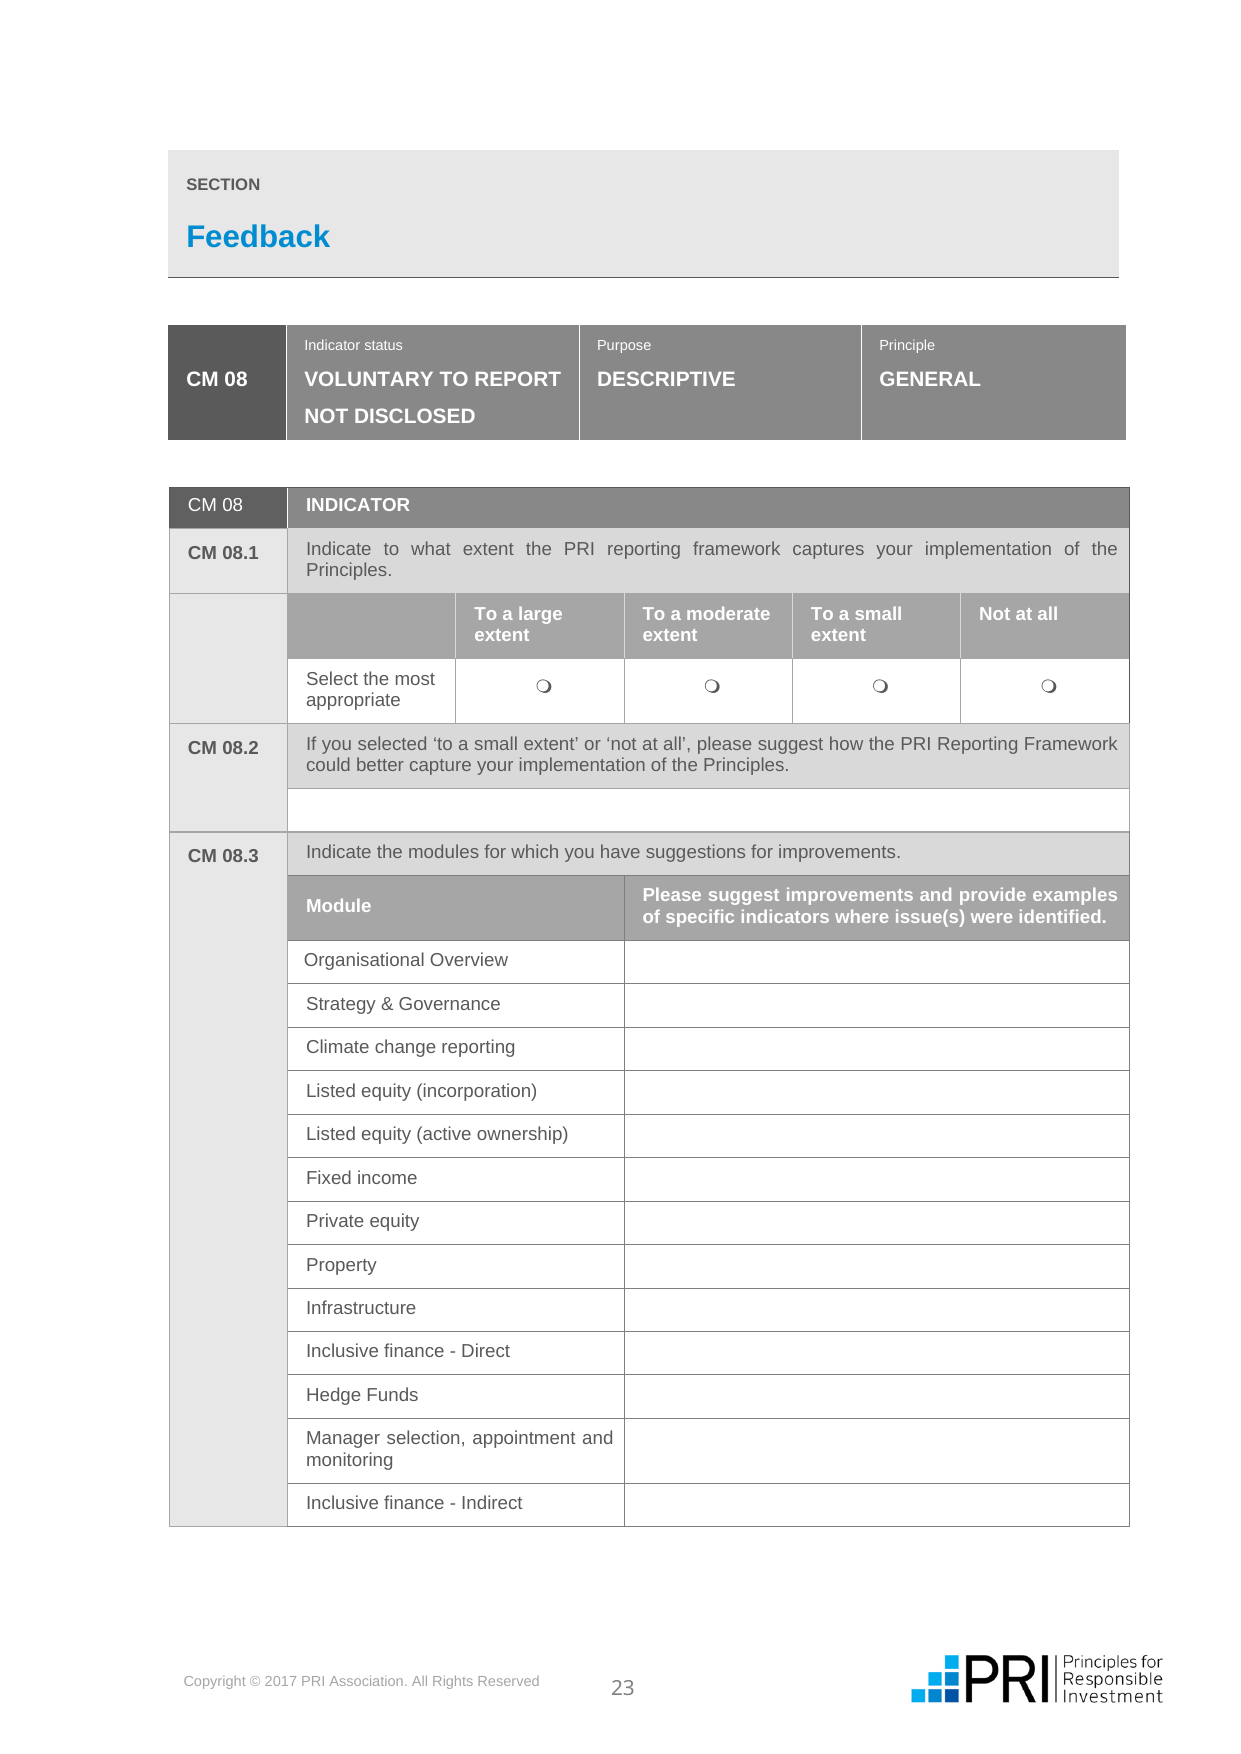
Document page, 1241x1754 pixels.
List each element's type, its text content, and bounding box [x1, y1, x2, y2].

table_header INDICATOR [288, 488, 1129, 528]
table_cell [625, 1245, 1129, 1287]
table_cell [625, 1375, 1129, 1418]
picture [686, 1613, 1240, 1753]
table_cell Inclusive finance - Direct [288, 1332, 624, 1374]
table_cell [170, 594, 287, 723]
table_cell [625, 1419, 1129, 1483]
table_cell CM 08.2 [170, 724, 287, 831]
table_cell CM 08 [168, 361, 286, 440]
table_cell [625, 941, 1129, 983]
table_cell Manager selection, appointment and monitoring [288, 1419, 624, 1483]
table_cell CM 08.1 [170, 529, 287, 593]
table_cell [625, 1071, 1129, 1114]
table_cell Indicate to what extent the PRI reporting framework captures your implementation of the Principles. [288, 528, 1129, 593]
table_cell Climate change reporting [288, 1028, 624, 1070]
table_cell Inclusive finance - Indirect [288, 1484, 624, 1526]
table_cell [625, 659, 792, 723]
table_cell Listed equity (incorporation) [288, 1071, 624, 1114]
table_cell Select the most appropriate [288, 659, 455, 723]
table_cell Strategy & Governance [288, 984, 624, 1027]
table_header SECTION [168, 150, 1119, 193]
table_cell Indicate the modules for which you have suggestions for improvements. [288, 833, 1129, 875]
table_cell [288, 593, 455, 658]
table_header CM 08 [170, 488, 287, 528]
table_cell Infrastructure [288, 1289, 624, 1331]
table_cell [456, 659, 624, 723]
table_cell [625, 1289, 1129, 1331]
table_cell If you selected ‘to a small extent’ or ‘not at all’, please suggest how the PRI Reporting Framework could better capture your implementation of the Principles. [288, 724, 1129, 788]
table_header Indicator status [287, 325, 579, 361]
table_cell Please suggest improvements and provide examples of specific indicators where issue(s) were identified. [625, 876, 1129, 940]
table_header Purpose [580, 325, 861, 361]
table_cell Organisational Overview [288, 941, 624, 983]
table_cell Module [288, 876, 624, 940]
table_cell DESCRIPTIVE [580, 361, 861, 440]
table_cell To a moderate extent [625, 593, 792, 658]
table_cell GENERAL [862, 361, 1126, 440]
table_cell Fixed income [288, 1158, 624, 1201]
table_cell [625, 984, 1129, 1027]
table_header Principle [862, 325, 1126, 361]
table_header [168, 325, 286, 361]
table_cell [625, 1332, 1129, 1374]
table_cell Listed equity (active ownership) [288, 1115, 624, 1157]
table_cell [625, 1115, 1129, 1157]
table_cell [625, 1484, 1129, 1526]
table_cell [793, 659, 960, 723]
table_cell Hedge Funds [288, 1375, 624, 1418]
table_cell Feedback [168, 194, 1119, 277]
table_cell [288, 789, 1129, 831]
table_cell [625, 1028, 1129, 1070]
table_cell Property [288, 1245, 624, 1287]
table_cell [625, 1202, 1129, 1244]
table_cell [625, 1158, 1129, 1201]
table_cell [961, 659, 1129, 723]
table_cell Private equity [288, 1202, 624, 1244]
table_cell VOLUNTARY TO REPORT NOT DISCLOSED [287, 361, 579, 440]
table_cell CM 08.3 [170, 833, 287, 1526]
table_cell To a large extent [456, 593, 624, 658]
table_cell To a small extent [793, 593, 960, 658]
table_cell Not at all [961, 593, 1129, 658]
